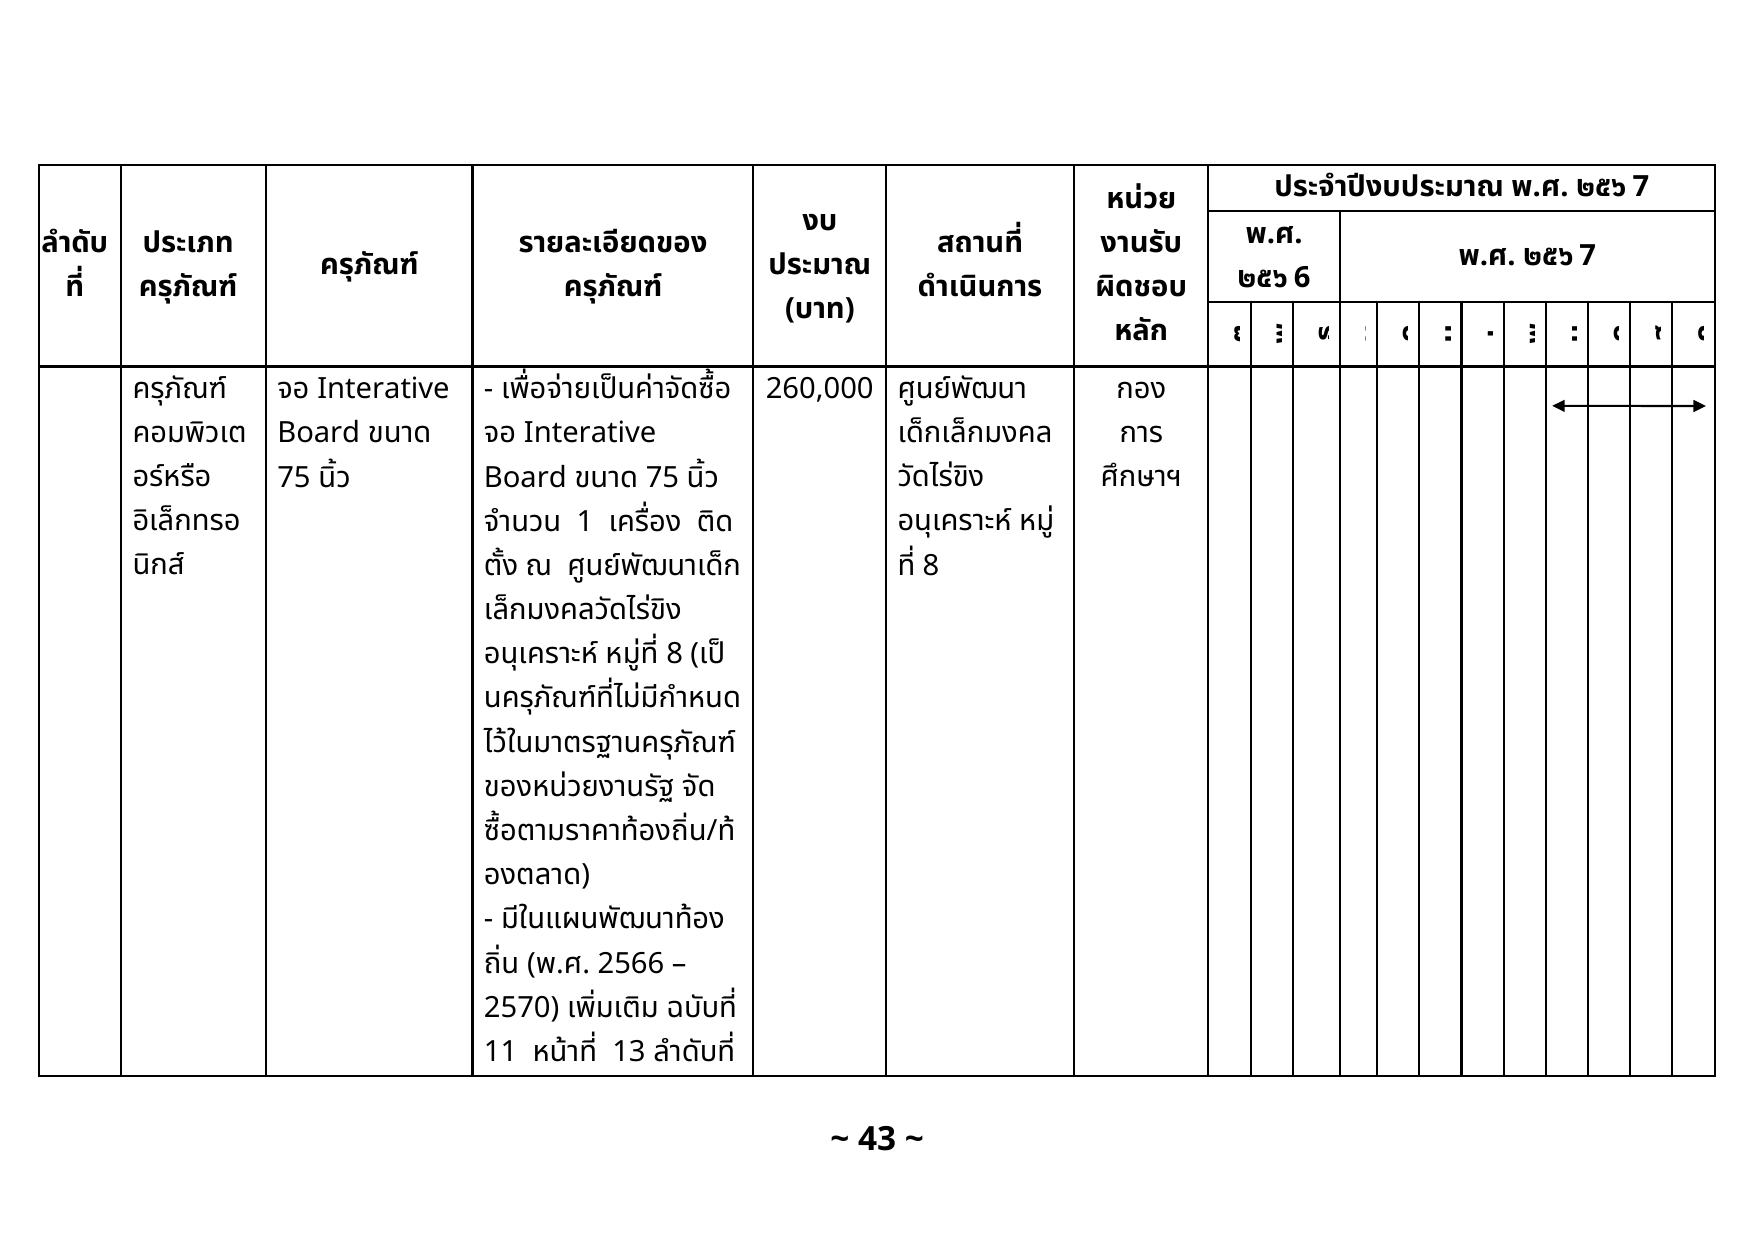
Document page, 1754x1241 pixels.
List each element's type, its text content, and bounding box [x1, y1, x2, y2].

table_header ครุภัณฑ์ [267, 166, 471, 365]
table_cell ก.ค. [1589, 303, 1629, 365]
table_cell [1589, 368, 1629, 404]
table_cell พ.ศ. ๒๕๖7 [1341, 212, 1714, 301]
table_header ประเภทครุภัณฑ์ [122, 166, 265, 365]
table_header ประจำปีงบประมาณ พ.ศ. ๒๕๖7 [1209, 166, 1714, 210]
table_cell [40, 368, 120, 1075]
table_cell [1589, 407, 1629, 1075]
table_cell พ.ศ. ๒๕๖6 [1209, 212, 1339, 301]
table_cell มิ.ย. [1547, 303, 1587, 365]
table_cell [1631, 407, 1671, 1075]
table_cell [1673, 368, 1714, 1075]
table_cell [1252, 368, 1292, 1075]
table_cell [267, 368, 471, 1075]
table_cell ก.ย. [1673, 303, 1714, 365]
table_cell [1378, 368, 1418, 1075]
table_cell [474, 368, 752, 1075]
table_cell พ.ค. [1505, 303, 1545, 365]
table_cell [1341, 368, 1376, 1075]
table_cell [1505, 368, 1545, 1075]
table_cell กอง การศึกษาฯ [1075, 368, 1207, 1075]
table_cell [1631, 368, 1671, 404]
table_cell เม.ย. [1463, 303, 1503, 365]
table_cell [1420, 368, 1460, 1075]
table_cell [1463, 368, 1503, 1075]
table_header รายละเอียดของครุภัณฑ์ [474, 166, 752, 365]
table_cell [122, 368, 265, 1075]
table_cell ธ.ค. [1294, 303, 1339, 365]
table_cell ม.ค. [1341, 303, 1376, 365]
table_header งบประมาณ (บาท) [754, 166, 885, 365]
table_cell มี.ค. [1420, 303, 1460, 365]
table_cell 260,000 [754, 368, 885, 1075]
table_header หน่วยงานรับผิดชอบหลัก [1075, 166, 1207, 365]
table_cell [1294, 368, 1339, 1075]
table_cell ก.พ. [1378, 303, 1418, 365]
table_header สถานที่ ดำเนินการ [887, 166, 1073, 365]
table_header ลำดับที่ [40, 166, 120, 365]
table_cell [887, 368, 1073, 1075]
table_cell ส.ค. [1631, 303, 1671, 365]
table_cell ต.ค. [1209, 303, 1250, 365]
table_cell [1209, 368, 1250, 1075]
table_cell [1547, 368, 1587, 1075]
table_cell พ.ย. [1252, 303, 1292, 365]
